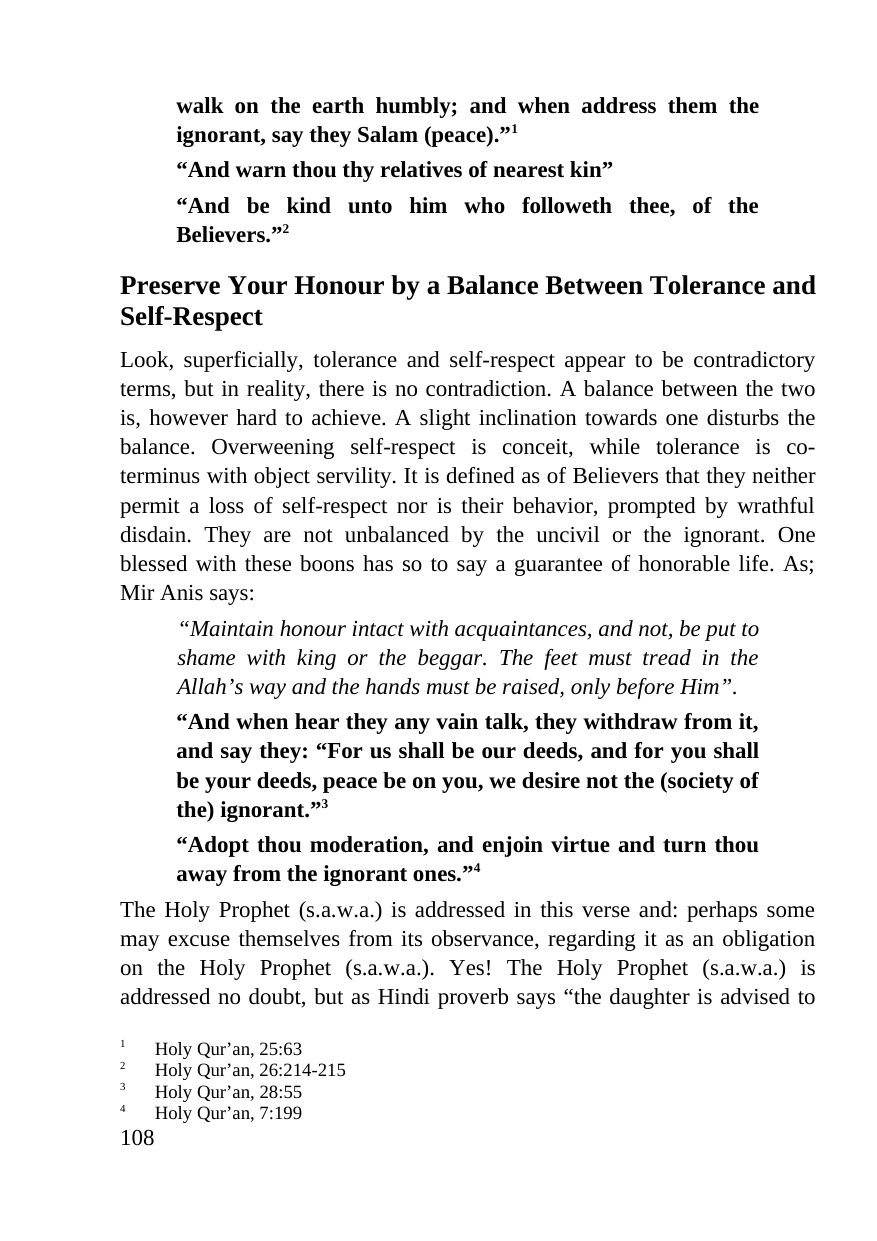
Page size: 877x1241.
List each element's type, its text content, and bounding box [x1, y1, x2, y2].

text “And when hear they any vain talk, they withdraw from it, and say they: “For us shall be our deeds, and for you shall be your deeds, peace be on you, we desire not the (society of the) ignorant.” [176, 706, 760, 823]
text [176, 90, 760, 148]
text “Adopt thou moderation, and enjoin virtue and turn thou away from the ignorant ones.” [176, 829, 760, 888]
text “And warn thou thy relatives of nearest kin” [176, 154, 760, 184]
text “Maintain honour intact with acquaintances, and not, be put to shame with king or the beggar. The feet must tread in the Allah’s way and the hands must be raised, only before Him”. [177, 613, 760, 700]
subtitle Preserve Your Honour by a Balance Between Tolerance and Self-Respect [120, 269, 817, 331]
text Look, superficially, tolerance and self-respect appear to be contradictory terms, but in reality, there is no contradiction. A balance between the two is, however hard to achieve. A slight inclination towards one disturbs the balance. Overweening self-respect is conceit, while tolerance is co-terminus with object servility. It is defined as of Believers that they neither permit a loss of self-respect nor is their behavior, prompted by wrathful disdain. They are not unbalanced by the uncivil or the ignorant. One blessed with these boons has so to say a guarantee of honorable life. As; Mir Anis says: [120, 344, 817, 606]
text “And be kind unto him who followeth thee, of the Believers.” [176, 190, 760, 248]
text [120, 894, 817, 1011]
